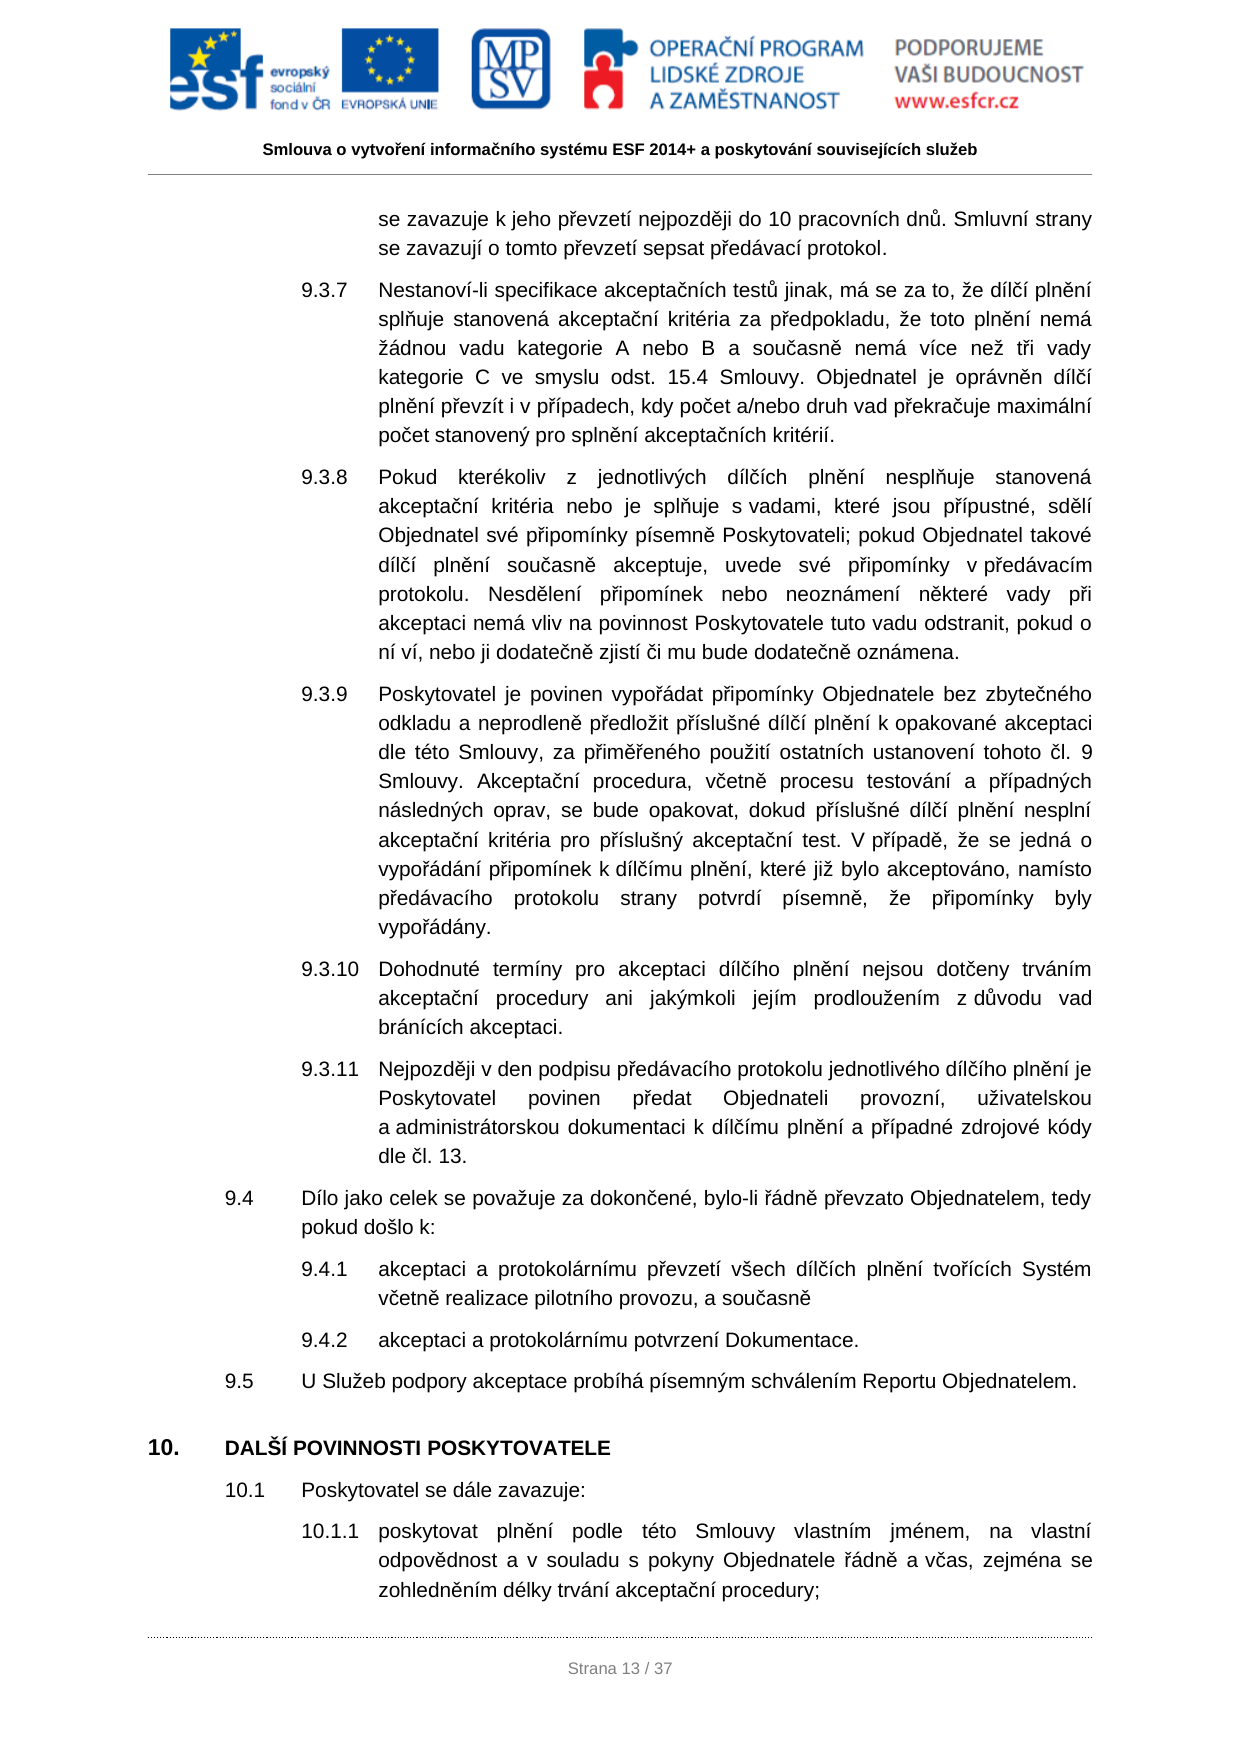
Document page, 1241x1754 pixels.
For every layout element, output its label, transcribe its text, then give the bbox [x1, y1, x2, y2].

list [301, 203, 1092, 261]
list Dohodnuté termíny pro akceptaci dílčího plnění nejsou dotčeny trváním akceptační procedury ani jakýmkoli jejím prodloužením z důvodu vad bránících akceptaci. [301, 953, 1092, 1040]
list Poskytovatel je povinen vypořádat připomínky Objednatele bez zbytečného odkladu a neprodleně předložit příslušné dílčí plnění k opakované akceptaci dle této Smlouvy, za přiměřeného použití ostatních ustanovení tohoto čl. 9 Smlouvy. Akceptační procedura, včetně procesu testování a případných následných oprav, se bude opakovat, dokud příslušné dílčí plnění nesplní akceptační kritéria pro příslušný akceptační test. V případě, že se jedná o vypořádání připomínek k dílčímu plnění, které již bylo akceptováno, namísto předávacího protokolu strany potvrdí písemně, že připomínky byly vypořádány. [301, 678, 1092, 940]
text Poskytovatel se dále zavazuje: [224, 1474, 1092, 1503]
list akceptaci a protokolárnímu převzetí všech dílčích plnění tvořících Systém včetně realizace pilotního provozu, a současně [301, 1253, 1092, 1311]
list akceptaci a protokolárnímu potvrzení Dokumentace. [301, 1324, 1092, 1353]
text Dílo jako celek se považuje za dokončené, bylo-li řádně převzato Objednatelem, tedy pokud došlo k: [224, 1182, 1092, 1240]
picture [156, 18, 1100, 128]
list Nestanoví-li specifikace akceptačních testů jinak, má se za to, že dílčí plnění splňuje stanovená akceptační kritéria za předpokladu, že toto plnění nemá žádnou vadu kategorie A nebo B a současně nemá více než tři vady kategorie C ve smyslu odst. 15.4 Smlouvy. Objednatel je oprávněn dílčí plnění převzít i v případech, kdy počet a/nebo druh vad překračuje maximální počet stanovený pro splnění akceptačních kritérií. [301, 274, 1092, 449]
list Nejpozději v den podpisu předávacího protokolu jednotlivého dílčího plnění je Poskytovatel povinen předat Objednateli provozní, uživatelskou a administrátorskou dokumentaci k dílčímu plnění a případné zdrojové kódy dle čl. 13. [301, 1053, 1092, 1169]
text U Služeb podpory akceptace probíhá písemným schválením Reportu Objednatelem. [224, 1365, 1092, 1394]
text DALŠÍ POVINNOSTI POSKYTOVATELE [148, 1432, 1092, 1461]
list Pokud kterékoliv z jednotlivých dílčích plnění nesplňuje stanovená akceptační kritéria nebo je splňuje s vadami, které jsou přípustné, sdělí Objednatel své připomínky písemně Poskytovateli; pokud Objednatel takové dílčí plnění současně akceptuje, uvede své připomínky v předávacím protokolu. Nesdělení připomínek nebo neoznámení některé vady při akceptaci nemá vliv na povinnost Poskytovatele tuto vadu odstranit, pokud o ní ví, nebo ji dodatečně zjistí či mu bude dodatečně oznámena. [301, 461, 1092, 665]
list poskytovat plnění podle této Smlouvy vlastním jménem, na vlastní odpovědnost a v souladu s pokyny Objednatele řádně a včas, zejména se zohledněním délky trvání akceptační procedury; [301, 1515, 1092, 1603]
